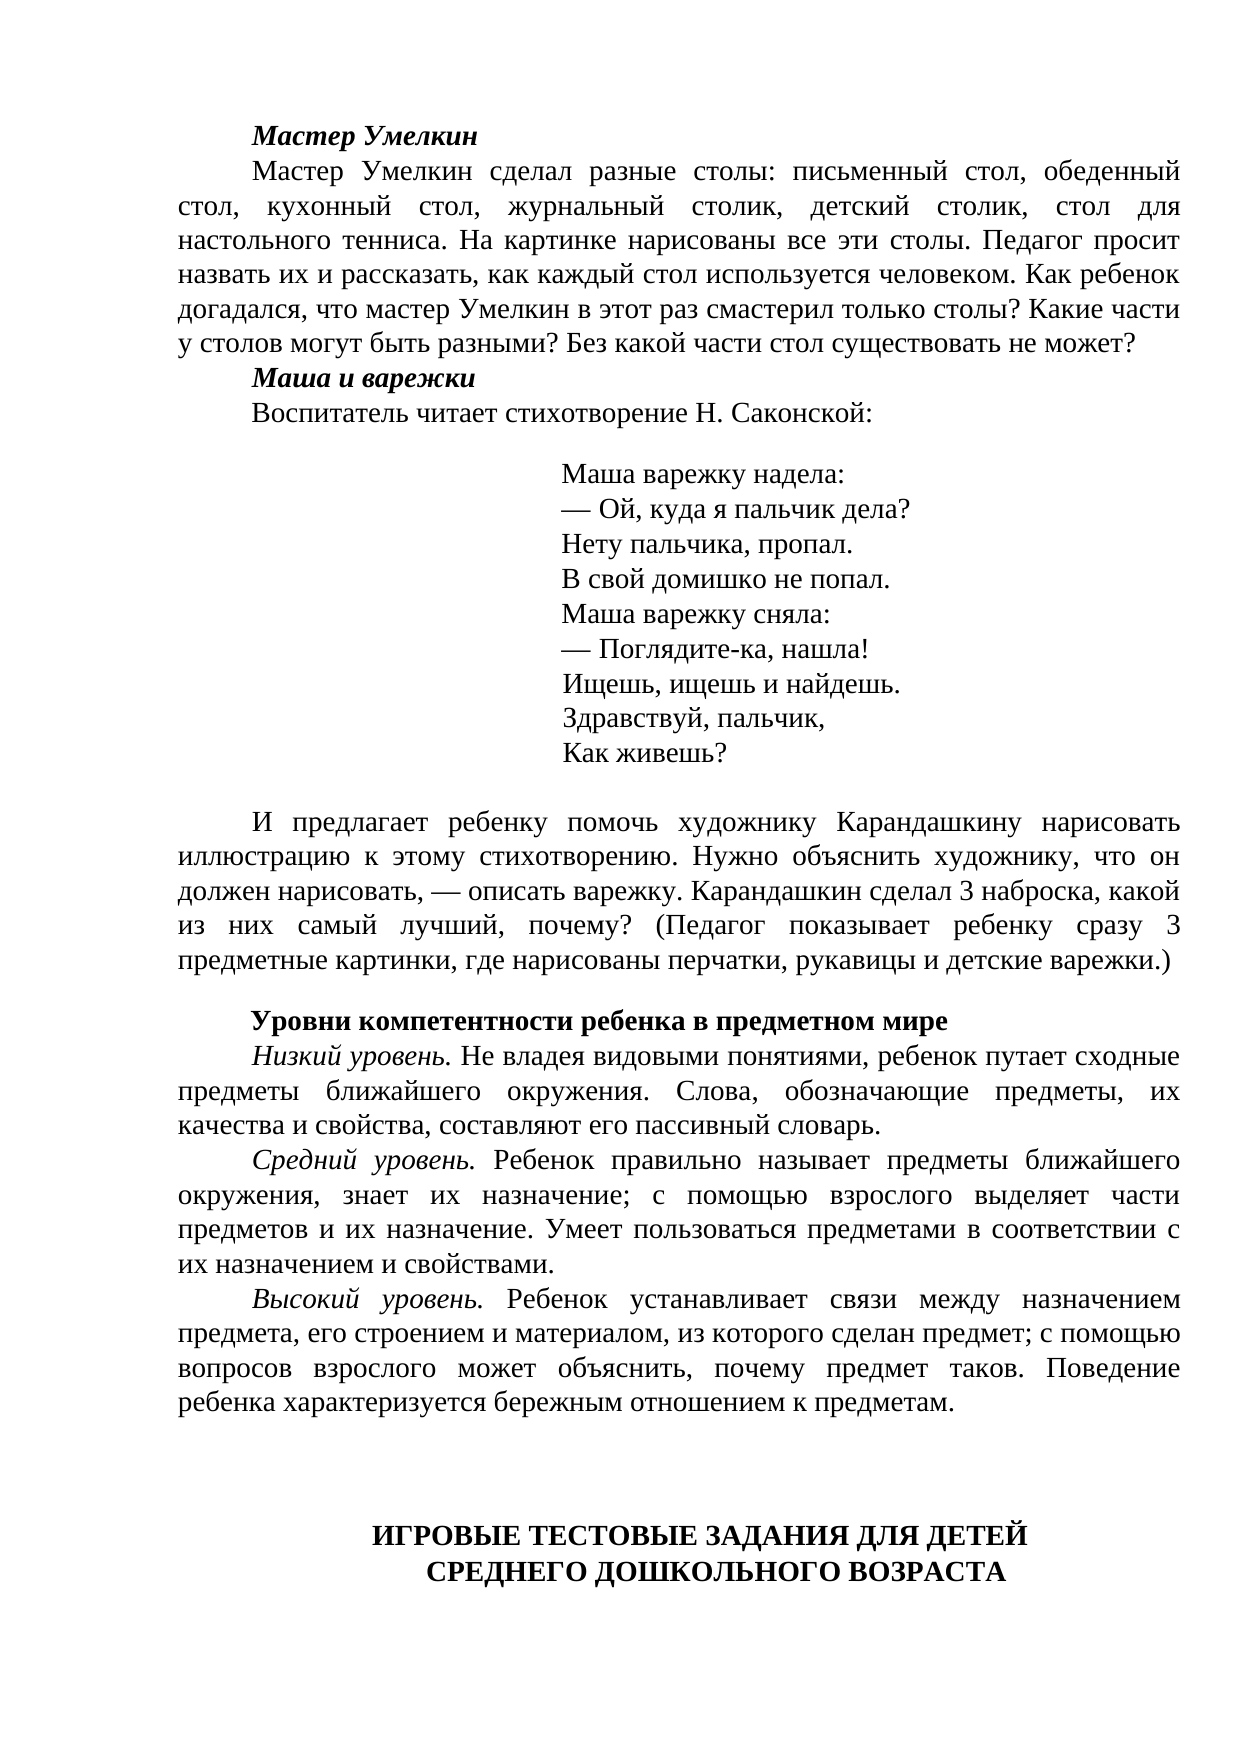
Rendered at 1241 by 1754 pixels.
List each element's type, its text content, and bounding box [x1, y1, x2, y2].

text Воспитатель читает стихотворение Н. Саконской: [251, 396, 1181, 429]
text Как живешь? [252, 735, 1181, 768]
text Высокий уровень. Ребенок устанавливает связи между назначением предмета, его строением и материалом, из которого сделан предмет; с помощью вопросов взрослого может объяснить, почему предмет таков. Поведение ребенка характеризуется бережным отношением к предметам. [178, 1281, 1181, 1418]
text Здравствуй, пальчик, [252, 700, 1181, 734]
text Маша варежку надела: [251, 456, 1181, 489]
text Маша варежку сняла: [251, 596, 1181, 629]
text Нету пальчика, пропал. [251, 526, 1181, 559]
text Мастер Умелкин сделал разные столы: письменный стол, обеденный стол, кухонный стол, журнальный столик, детский столик, стол для настольного тенниса. На картинке нарисованы все эти столы. Педагог просит назвать их и рассказать, как каждый стол используется человеком. Как ребенок догадался, что мастер Умелкин в этот раз смастерил только столы? Какие части у столов могут быть разными? Без какой части стол существовать не может? [178, 153, 1181, 359]
text Средний уровень. Ребенок правильно называет предметы ближайшего окружения, знает их назначение; с помощью взрослого выделяет части предметов и их назначение. Умеет пользоваться предметами в соответствии с их назначением и свойствами. [178, 1142, 1181, 1279]
text Низкий уровень. Не владея видовыми понятиями, ребенок путает сходные предметы ближайшего окружения. Слова, обозначающие предметы, их качества и свойства, составляют его пассивный словарь. [178, 1038, 1181, 1141]
text И предлагает ребенку помочь художнику Карандашкину нарисовать иллюстрацию к этому стихотворению. Нужно объяснить художнику, что он должен нарисовать, — описать варежку. Карандашкин сделал 3 наброска, какой из них самый лучший, почему? (Педагог показывает ребенку сразу 3 предметные картинки, где нарисованы перчатки, рукавицы и детские варежки.) [178, 804, 1181, 976]
text В свой домишко не попал. [251, 561, 1181, 594]
text СРЕДНЕГО ДОШКОЛЬНОГО ВОЗРАСТА [250, 1554, 1181, 1588]
text Ищешь, ищешь и найдешь. [252, 666, 1181, 699]
text — Ой, куда я пальчик дела? [251, 491, 1181, 524]
text ИГРОВЫЕ ТЕСТОВЫЕ ЗАДАНИЯ ДЛЯ ДЕТЕЙ [250, 1518, 1150, 1552]
text Уровни компетентности ребенка в предметном мире [250, 1003, 1181, 1036]
text Мастер Умелкин [178, 118, 1181, 152]
text Маша и варежки [178, 361, 1181, 394]
text — Поглядите-ка, нашла! [251, 631, 1181, 664]
